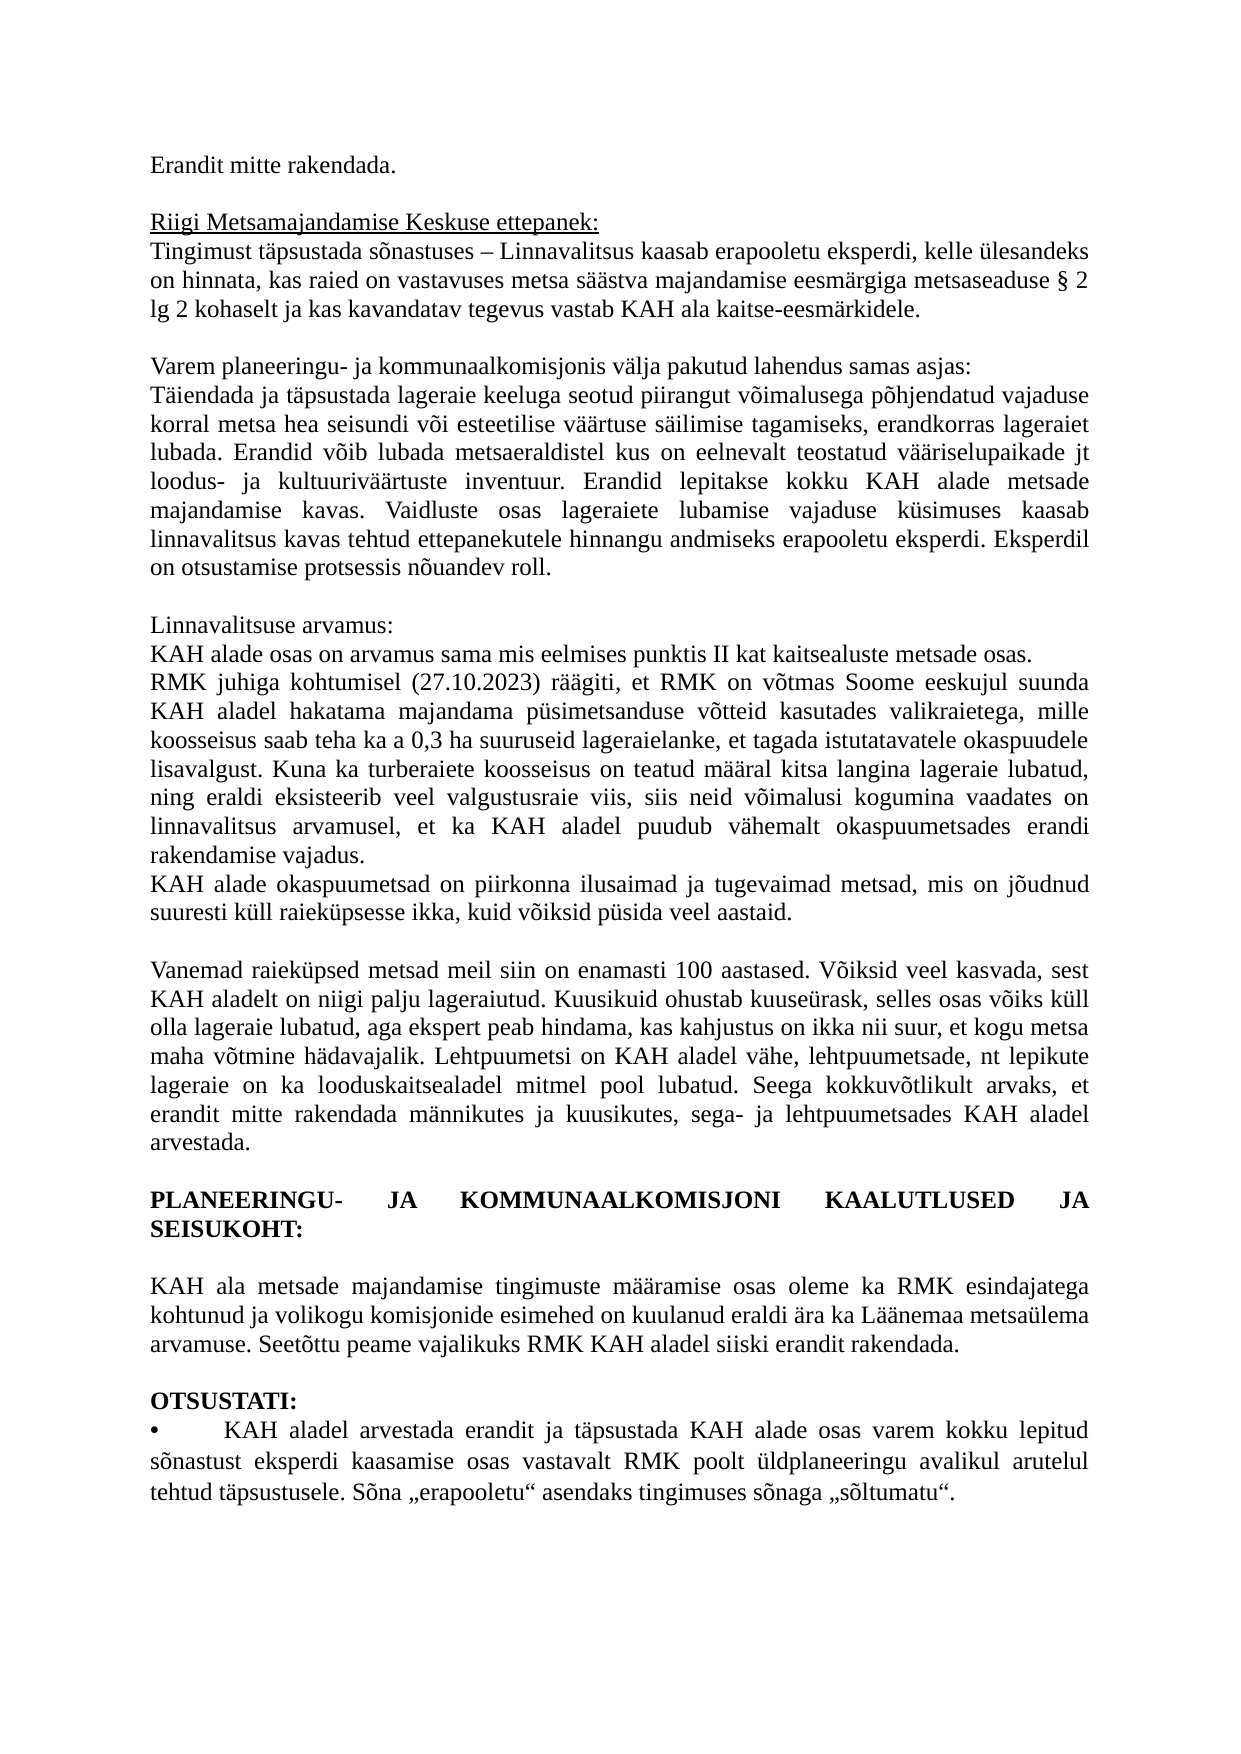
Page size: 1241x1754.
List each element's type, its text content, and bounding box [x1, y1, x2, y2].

text Varem planeeringu- ja kommunaalkomisjonis välja pakutud lahendus samas asjas: [150, 351, 1090, 380]
text Täiendada ja täpsustada lageraie keeluga seotud piirangut võimalusega põhjendatud vajaduse korral metsa hea seisundi või esteetilise väärtuse säilimise tagamiseks, erandkorras lageraiet lubada. Erandid võib lubada metsaeraldistel kus on eelnevalt teostatud vääriselupaikade jt loodus- ja kultuuriväärtuste inventuur. Erandid lepitakse kokku KAH alade metsade majandamise kavas. Vaidluste osas lageraiete lubamise vajaduse küsimuses kaasab linnavalitsus kavas tehtud ettepanekutele hinnangu andmiseks erapooletu eksperdi. Eksperdil on otsustamise protsessis nõuandev roll. [150, 380, 1090, 581]
text KAH alade okaspuumetsad on piirkonna ilusaimad ja tugevaimad metsad, mis on jõudnud suuresti küll raieküpsesse ikka, kuid võiksid püsida veel aastaid. [150, 869, 1090, 926]
text KAH alade osas on arvamus sama mis eelmises punktis II kat kaitsealuste metsade osas. [150, 639, 1090, 667]
text Tingimust täpsustada sõnastuses – Linnavalitsus kaasab erapooletu eksperdi, kelle ülesandeks on hinnata, kas raied on vastavuses metsa säästva majandamise eesmärgiga metsaseaduse § 2 lg 2 kohaselt ja kas kavandatav tegevus vastab KAH ala kaitse-eesmärkidele. [150, 236, 1090, 322]
text Linnavalitsuse arvamus: [150, 610, 1090, 639]
text PLANEERINGU- JA KOMMUNAALKOMISJONI KAALUTLUSED JA SEISUKOHT: [150, 1185, 1090, 1242]
text KAH ala metsade majandamise tingimuste määramise osas oleme ka RMK esindajatega kohtunud ja volikogu komisjonide esimehed on kuulanud eraldi ära ka Läänemaa metsaülema arvamuse. Seetõttu peame vajalikuks RMK KAH aladel siiski erandit rakendada. [150, 1271, 1090, 1357]
text Erandit mitte rakendada. [150, 150, 1090, 179]
text • KAH aladel arvestada erandit ja täpsustada KAH alade osas varem kokku lepitud sõnastust eksperdi kaasamise osas vastavalt RMK poolt üldplaneeringu avalikul arutelul tehtud täpsustusele. Sõna „erapooletu“ asendaks tingimuses sõnaga „sõltumatu“. [150, 1415, 1090, 1506]
text OTSUSTATI: [150, 1386, 1090, 1415]
text RMK juhiga kohtumisel (27.10.2023) räägiti, et RMK on võtmas Soome eeskujul suunda KAH aladel hakatama majandama püsimetsanduse võtteid kasutades valikraietega, mille koosseisus saab teha ka a 0,3 ha suuruseid lageraielanke, et tagada istutatavatele okaspuudele lisavalgust. Kuna ka turberaiete koosseisus on teatud määral kitsa langina lageraie lubatud, ning eraldi eksisteerib veel valgustusraie viis, siis neid võimalusi kogumina vaadates on linnavalitsus arvamusel, et ka KAH aladel puudub vähemalt okaspuumetsades erandi rakendamise vajadus. [150, 667, 1090, 869]
text Riigi Metsamajandamise Keskuse ettepanek: [150, 207, 1090, 236]
text Vanemad raieküpsed metsad meil siin on enamasti 100 aastased. Võiksid veel kasvada, sest KAH aladelt on niigi palju lageraiutud. Kuusikuid ohustab kuuseürask, selles osas võiks küll olla lageraie lubatud, aga ekspert peab hindama, kas kahjustus on ikka nii suur, et kogu metsa maha võtmine hädavajalik. Lehtpuumetsi on KAH aladel vähe, lehtpuumetsade, nt lepikute lageraie on ka looduskaitsealadel mitmel pool lubatud. Seega kokkuvõtlikult arvaks, et erandit mitte rakendada männikutes ja kuusikutes, sega- ja lehtpuumetsades KAH aladel arvestada. [150, 955, 1090, 1156]
